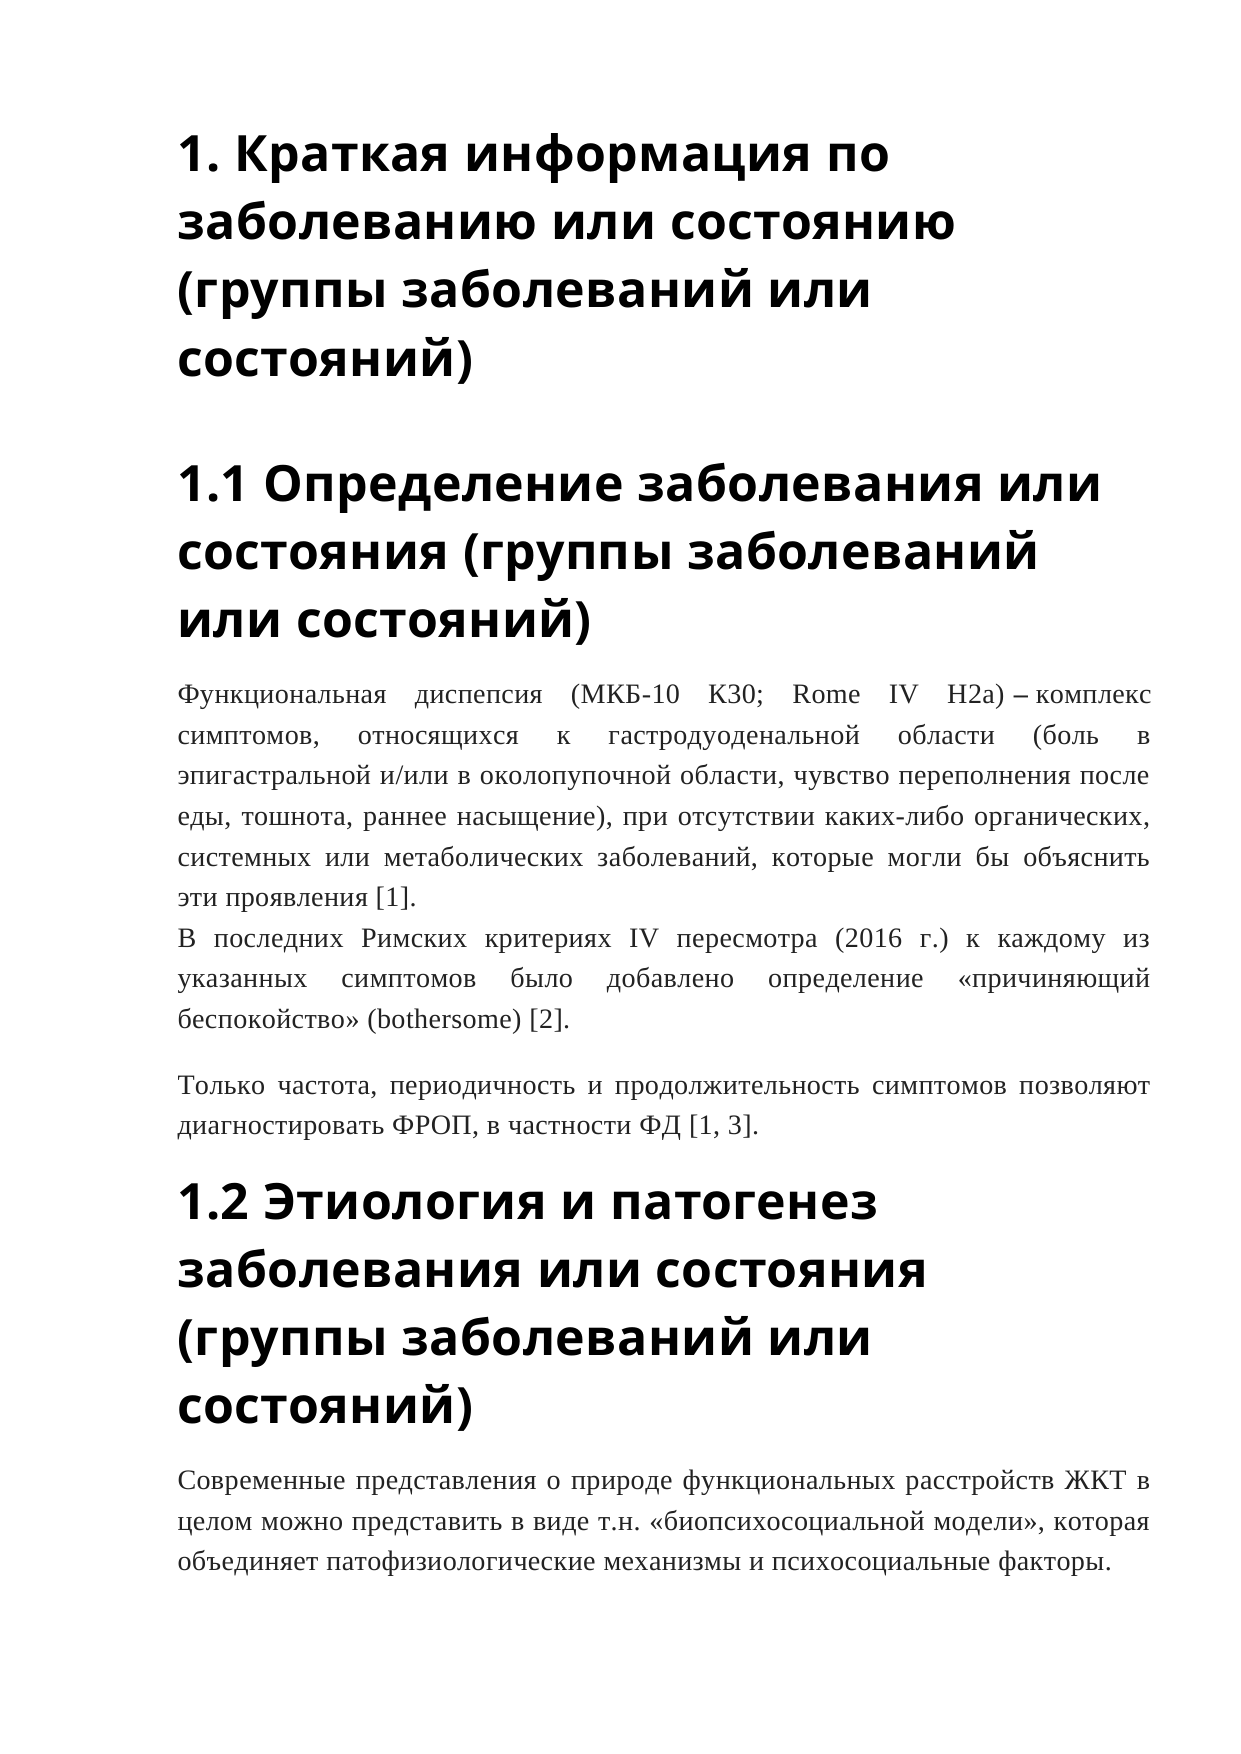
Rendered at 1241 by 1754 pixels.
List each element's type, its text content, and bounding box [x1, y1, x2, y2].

text 1.2 Этиология и патогенез заболевания или состояния (группы заболеваний или состояний) [177, 1166, 1152, 1438]
text Только частота, периодичность и продолжительность симптомов позволяют диагностировать ФРОП, в частности ФД [1, 3]. [177, 1059, 1152, 1141]
text Функциональная диспепсия (МКБ-10 К30; Rome IV H2a) – комплекс симптомов, относящихся к гастродуоденальной области (боль в эпигастральной и/или в околопупочной области, чувство переполнения после еды, тошнота, раннее насыщение), при отсутствии каких-либо органических, системных или метаболических заболеваний, которые могли бы объяснить эти проявления [1]. [177, 669, 1152, 913]
text 1.1 Определение заболевания или состояния (группы заболеваний или состояний) [177, 448, 1152, 652]
text 1. Краткая информация по заболеванию или состоянию (группы заболеваний или состояний) [177, 118, 1152, 391]
text В последних Римских критериях IV пересмотра (2016 г.) к каждому из указанных симптомов было добавлено определение «причиняющий беспокойство» (bothersome) [2]. [177, 913, 1152, 1034]
text Современные представления о природе функциональных расстройств ЖКТ в целом можно представить в виде т.н. «биопсихосоциальной модели», которая объединяет патофизиологические механизмы и психосоциальные факторы. [177, 1455, 1152, 1577]
